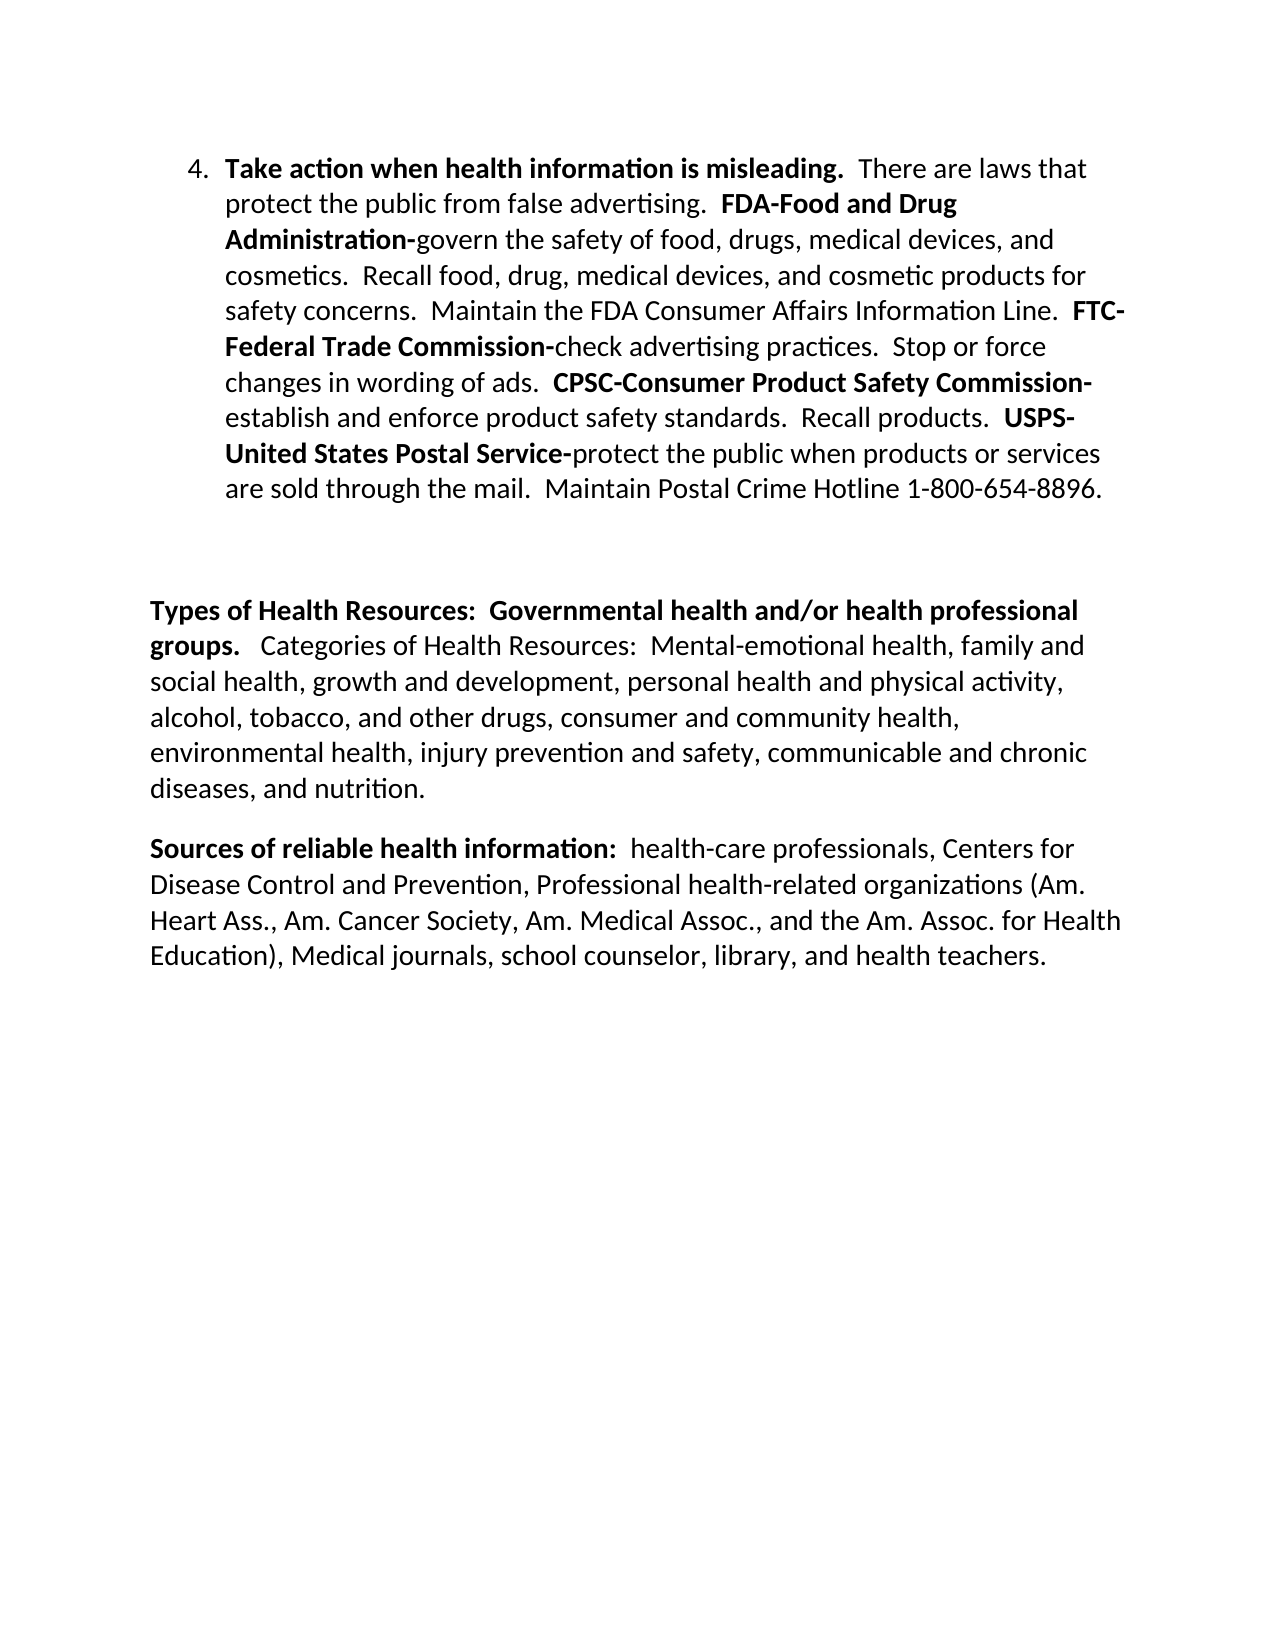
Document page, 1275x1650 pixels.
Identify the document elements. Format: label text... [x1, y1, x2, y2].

text Sources of reliable health information: health-care professionals, Centers for Disease Control and Prevention, Professional health-related organizations (Am. Heart Ass., Am. Cancer Society, Am. Medical Assoc., and the Am. Assoc. for Health Education), Medical journals, school counselor, library, and health teachers. [150, 831, 1125, 973]
text Types of Health Resources: Governmental health and/or health professional groups. Categories of Health Resources: Mental-emotional health, family and social health, growth and development, personal health and physical activity, alcohol, tobacco, and other drugs, consumer and community health, environmental health, injury prevention and safety, communicable and chronic diseases, and nutrition. [150, 592, 1125, 806]
list Take action when health information is misleading. There are laws that protect the public from false advertising. FDA-Food and Drug Administration-govern the safety of food, drugs, medical devices, and cosmetics. Recall food, drug, medical devices, and cosmetic products for safety concerns. Maintain the FDA Consumer Affairs Information Line. FTC-Federal Trade Commission-check advertising practices. Stop or force changes in wording of ads. CPSC-Consumer Product Safety Commission-establish and enforce product safety standards. Recall products. USPS-United States Postal Service-protect the public when products or services are sold through the mail. Maintain Postal Crime Hotline 1-800-654-8896. [187, 150, 1125, 506]
